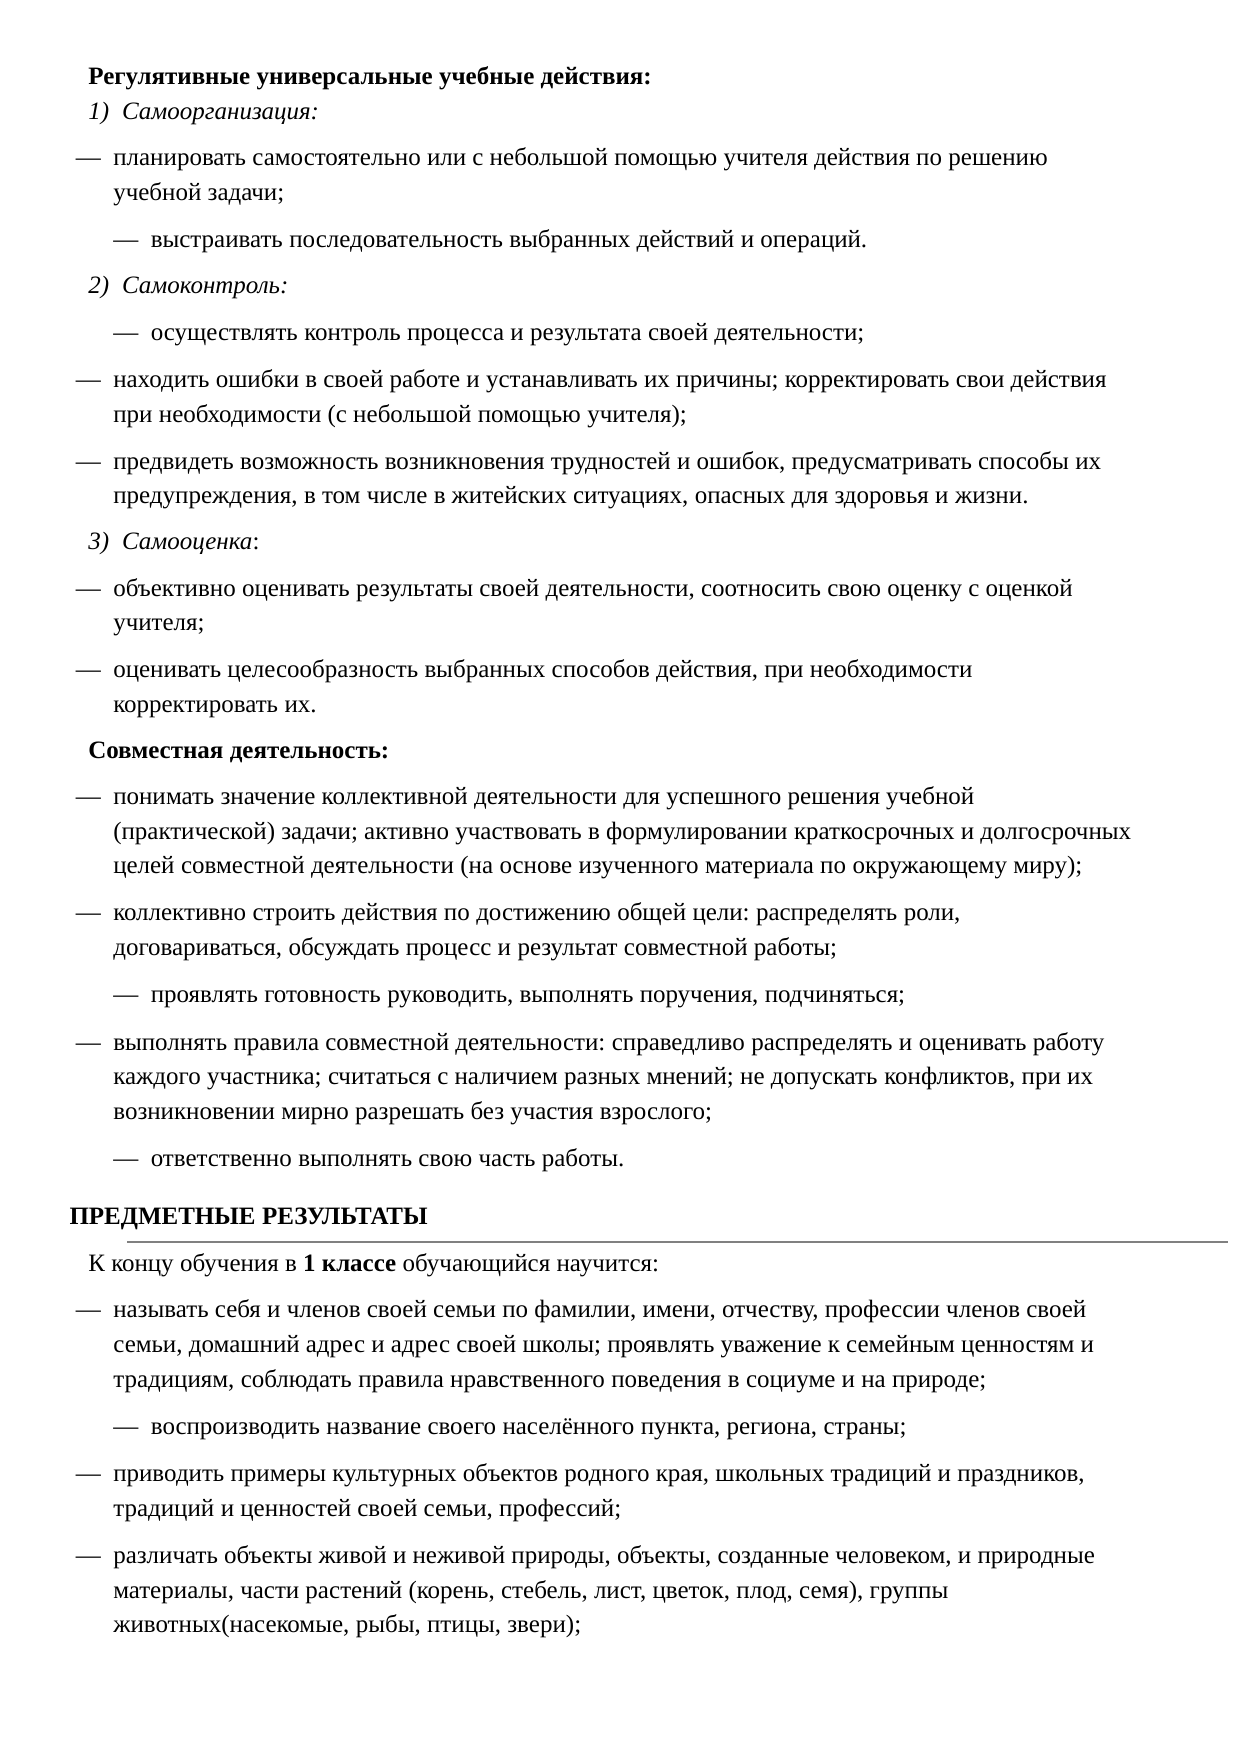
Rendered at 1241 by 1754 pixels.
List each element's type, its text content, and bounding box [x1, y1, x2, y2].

list выполнять правила совместной деятельности: справедливо распределять и оценивать работу каждого участника; считаться с наличием разных мнений; не допускать конфликтов, при их возникновении мирно разрешать без участия взрослого; [76, 1027, 1144, 1125]
list различать объекты живой и неживой природы, объекты, созданные человеком, и природные материалы, части растений (корень, стебель, лист, цветок, плод, семя), группы животных(насекомые, рыбы, птицы, звери); [76, 1540, 1140, 1638]
list оценивать целесообразность выбранных способов действия, при необходимости корректировать их. [76, 654, 1012, 718]
list Самоорганизация: [88, 96, 1182, 125]
list ПРЕДМЕТНЫЕ РЕЗУЛЬТАТЫ [69, 1201, 1182, 1229]
list называть себя и членов своей семьи по фамилии, имени, отчеству, профессии членов своей семьи, домашний адрес и адрес своей школы; проявлять уважение к семейным ценностям и традициям, соблюдать правила нравственного поведения в социуме и на природе; [76, 1294, 1128, 1392]
text К концу обучения в 1 классе обучающийся научится: [88, 1248, 1182, 1277]
list проявлять готовность руководить, выполнять поручения, подчиняться; [113, 979, 1182, 1008]
list приводить примеры культурных объектов родного края, школьных традиций и праздников, традиций и ценностей своей семьи, профессий; [76, 1458, 1132, 1522]
list коллективно строить действия по достижению общей цели: распределять роли, договариваться, обсуждать процесс и результат совместной работы; [76, 897, 1000, 961]
list объективно оценивать результаты своей деятельности, соотносить свою оценку с оценкой учителя; [76, 573, 1117, 636]
list ответственно выполнять свою часть работы. [113, 1143, 1182, 1172]
list Совместная деятельность: [88, 735, 1182, 764]
list Самооценка: [88, 526, 1182, 555]
list планировать самостоятельно или с небольшой помощью учителя действия по решению учебной задачи; [76, 142, 1088, 206]
list осуществлять контроль процесса и результата своей деятельности; [113, 317, 1182, 345]
list понимать значение коллективной деятельности для успешного решения учебной (практической) задачи; активно участвовать в формулировании краткосрочных и долгосрочных целей совместной деятельности (на основе изученного материала по окружающему миру); [76, 781, 1141, 879]
list выстраивать последовательность выбранных действий и операций. [113, 224, 1182, 253]
list Регулятивные универсальные учебные действия: [88, 61, 1182, 90]
list предвидеть возможность возникновения трудностей и ошибок, предусматривать способы их предупреждения, в том числе в житейских ситуациях, опасных для здоровья и жизни. [76, 446, 1143, 509]
list находить ошибки в своей работе и устанавливать их причины; корректировать свои действия при необходимости (с небольшой помощью учителя); [76, 364, 1151, 427]
list воспроизводить название своего населённого пункта, региона, страны; [113, 1411, 1182, 1439]
list Самоконтроль: [88, 270, 1182, 299]
